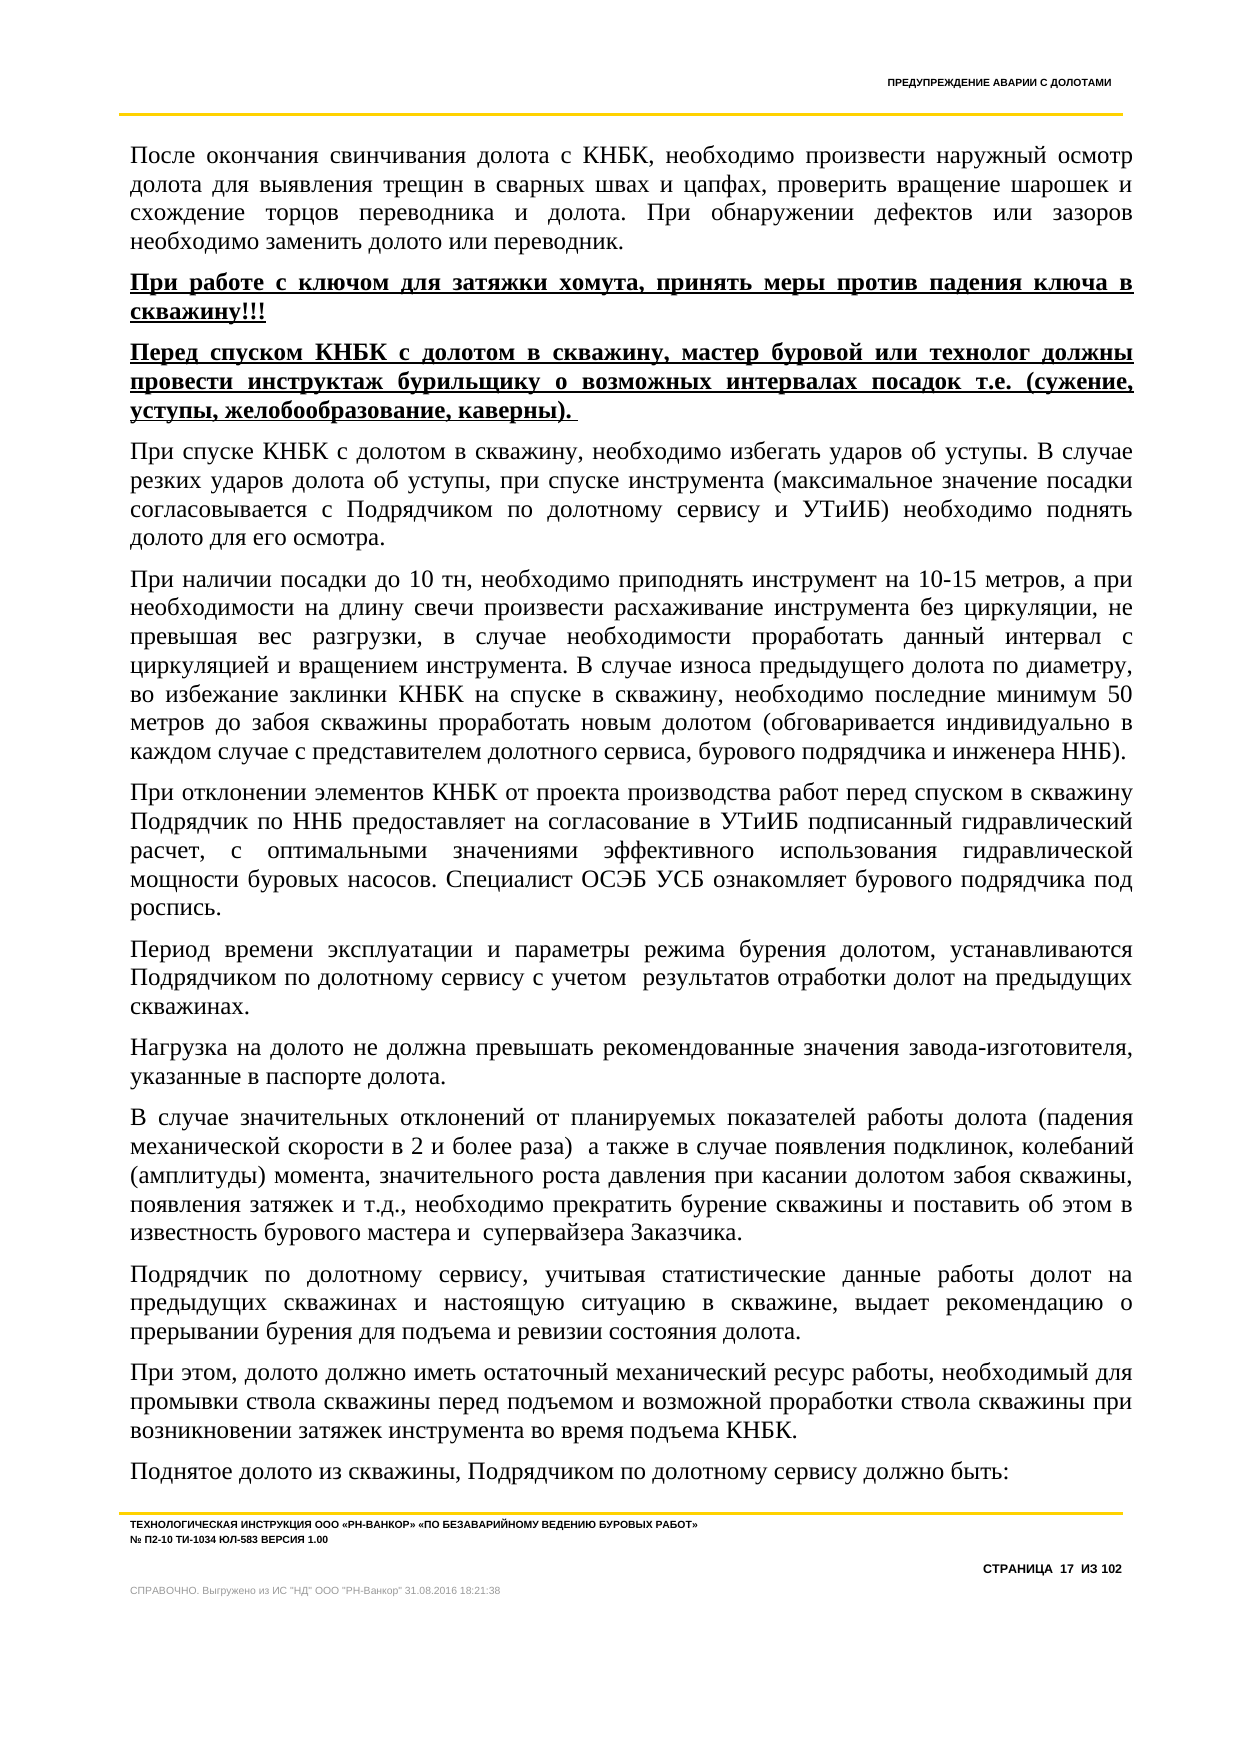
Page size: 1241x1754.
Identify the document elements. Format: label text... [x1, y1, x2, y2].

text Перед спуском КНБК с долотом в скважину, мастер буровой или технолог должны провести инструктаж бурильщику о возможных интервалах посадок т.е. (сужение, уступы, желобообразование, каверны). [130, 393, 1134, 424]
text Нагрузка на долото не должна превышать рекомендованные значения завода-изготовителя, указанные в паспорте долота. [130, 1032, 1134, 1090]
text При спуске КНБК с долотом в скважину, необходимо избегать ударов об уступы. В случае резких ударов долота об уступы, при спуске инструмента (максимальное значение посадки согласовывается с Подрядчиком по долотному сервису и УТиИБ) необходимо поднять долото для его осмотра. [130, 436, 1134, 551]
text При работе с ключом для затяжки хомута, принять меры против падения ключа в скважину!!! [130, 267, 1134, 292]
text В случае значительных отклонений от планируемых показателей работы долота (падения механической скорости в 2 и более раза) а также в случае появления подклинок, колебаний (амплитуды) момента, значительного роста давления при касании долотом забоя скважины, появления затяжек и т.д., необходимо прекратить бурение скважины и поставить об этом в известность бурового мастера и супервайзера Заказчика. [130, 1102, 1134, 1246]
text Поднятое долото из скважины, Подрядчиком по долотному сервису должно быть: [130, 1456, 1134, 1485]
text Период времени эксплуатации и параметры режима бурения долотом, устанавливаются Подрядчиком по долотному сервису с учетом результатов отработки долот на предыдущих скважинах. [130, 934, 1134, 1020]
text Перед спуском КНБК с долотом в скважину, мастер буровой или технолог должны провести инструктаж бурильщику о возможных интервалах посадок т.е. (сужение, уступы, желобообразование, каверны). [130, 337, 1134, 362]
text Подрядчик по долотному сервису, учитывая статистические данные работы долот на предыдущих скважинах и настоящую ситуацию в скважине, выдает рекомендацию о прерывании бурения для подъема и ревизии состояния долота. [130, 1259, 1134, 1345]
text При отклонении элементов КНБК от проекта производства работ перед спуском в скважину Подрядчик по ННБ предоставляет на согласование в УТиИБ подписанный гидравлический расчет, с оптимальными значениями эффективного использования гидравлической мощности буровых насосов. Специалист ОСЭБ УСБ ознакомляет бурового подрядчика под роспись. [130, 777, 1134, 921]
text После окончания свинчивания долота с КНБК, необходимо произвести наружный осмотр долота для выявления трещин в сварных швах и цапфах, проверить вращение шарошек и схождение торцов переводника и долота. При обнаружении дефектов или зазоров необходимо заменить долото или переводник. [130, 140, 1134, 255]
text При наличии посадки до 10 тн, необходимо приподнять инструмент на 10-15 метров, а при необходимости на длину свечи произвести расхаживание инструмента без циркуляции, не превышая вес разгрузки, в случае необходимости проработать данный интервал с циркуляцией и вращением инструмента. В случае износа предыдущего долота по диаметру, во избежание заклинки КНБК на спуске в скважину, необходимо последние минимум 50 метров до забоя скважины проработать новым долотом (обговаривается индивидуально в каждом случае с представителем долотного сервиса, бурового подрядчика и инженера ННБ). [130, 564, 1134, 765]
text При этом, долото должно иметь остаточный механический ресурс работы, необходимый для промывки ствола скважины перед подъемом и возможной проработки ствола скважины при возникновении затяжек инструмента во время подъема КНБК. [130, 1357, 1134, 1444]
text Перед спуском КНБК с долотом в скважину, мастер буровой или технолог должны провести инструктаж бурильщику о возможных интервалах посадок т.е. (сужение, уступы, желобообразование, каверны). [130, 364, 1134, 391]
text При работе с ключом для затяжки хомута, принять меры против падения ключа в скважину!!! [130, 294, 1134, 325]
